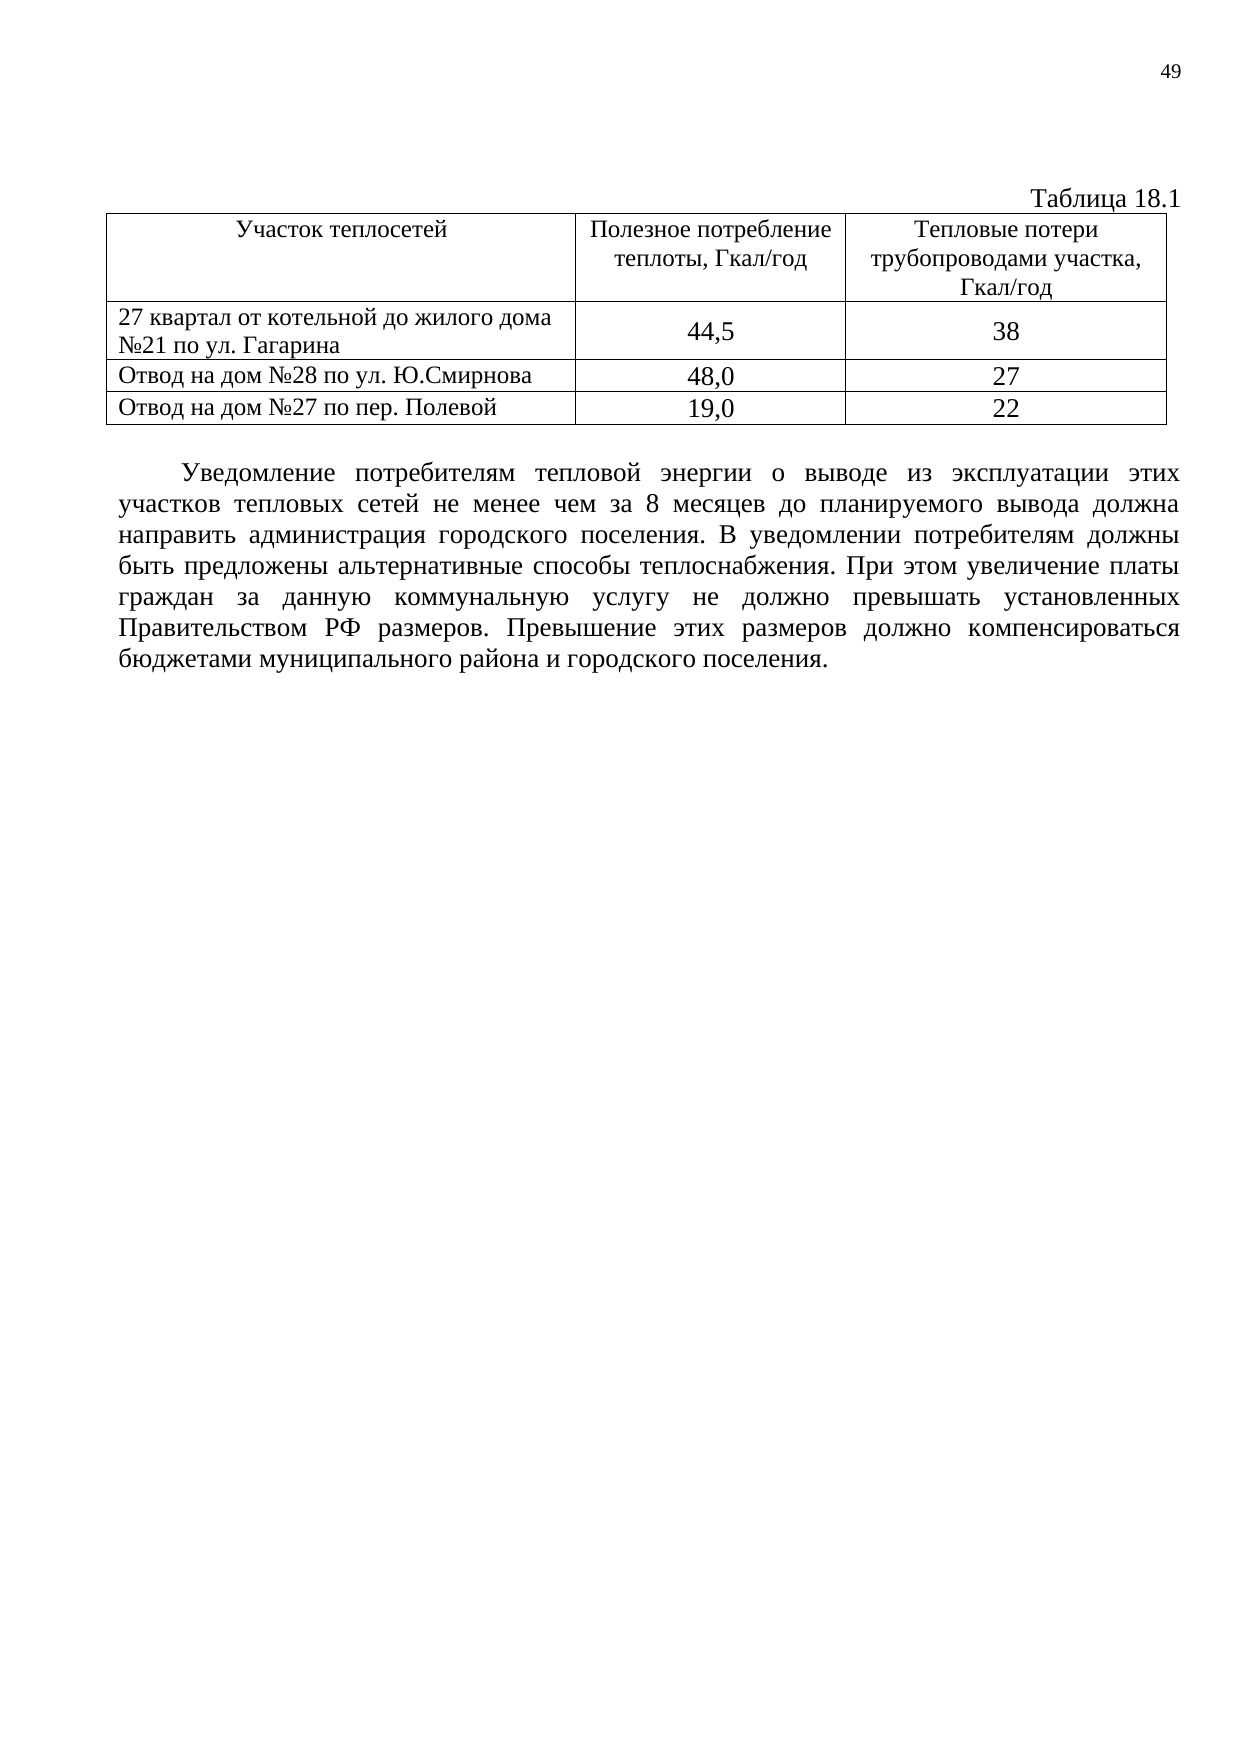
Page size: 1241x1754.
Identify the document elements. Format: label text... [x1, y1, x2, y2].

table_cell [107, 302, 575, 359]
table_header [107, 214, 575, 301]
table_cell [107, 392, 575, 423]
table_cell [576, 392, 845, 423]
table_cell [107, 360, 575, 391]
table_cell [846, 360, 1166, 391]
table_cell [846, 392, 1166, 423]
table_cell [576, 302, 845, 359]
list Таблица 18.1 [118, 182, 1181, 213]
text Уведомление потребителям тепловой энергии о выводе из эксплуатации этих участков тепловых сетей не менее чем за 8 месяцев до планируемого вывода должна направить администрация городского поселения. В уведомлении потребителям должны быть предложены альтернативные способы теплоснабжения. При этом увеличение платы граждан за данную коммунальную услугу не должно превышать установленных Правительством РФ размеров. Превышение этих размеров должно компенсироваться бюджетами муниципального района и городского поселения. [118, 456, 1181, 674]
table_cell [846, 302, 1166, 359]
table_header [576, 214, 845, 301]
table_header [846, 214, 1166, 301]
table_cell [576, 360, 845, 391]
